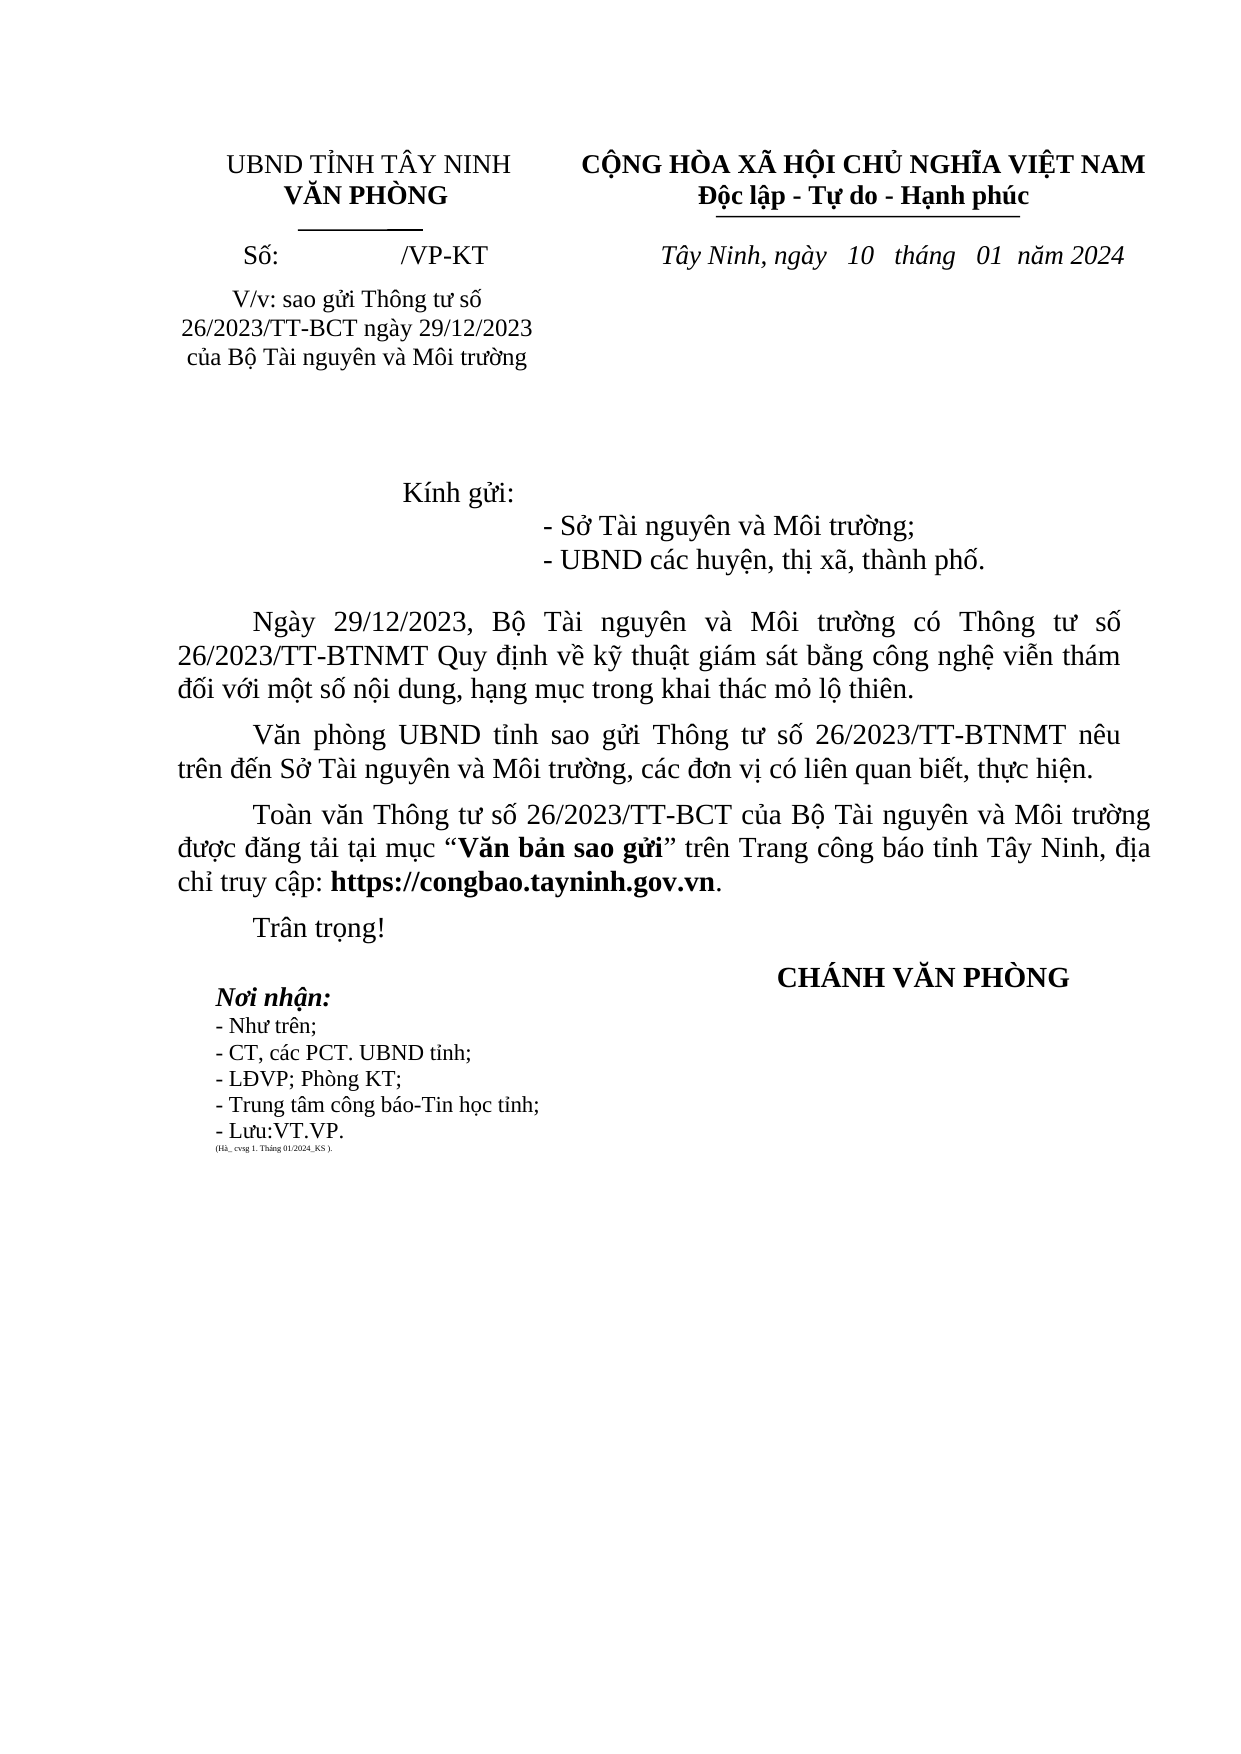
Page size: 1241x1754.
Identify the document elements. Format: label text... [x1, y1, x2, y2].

text Ngày 29/12/2023, Bộ Tài nguyên và Môi trường có Thông tư số 26/2023/TT-BTNMT Quy định về kỹ thuật giám sát bằng công nghệ viễn thám đối với một số nội dung, hạng mục trong khai thác mỏ lộ thiên. [177, 604, 1122, 705]
text Văn phòng UBND tỉnh sao gửi Thông tư số 26/2023/TT-BTNMT nêu trên đến Sở Tài nguyên và Môi trường, các đơn vị có liên quan biết, thực hiện. [177, 717, 1122, 784]
text Toàn văn Thông tư số 26/2023/TT-BCT của Bộ Tài nguyên và Môi trường được đăng tải tại mục “Văn bản sao gửi” trên Trang công báo tỉnh Tây Ninh, địa chỉ truy cập: https://congbao.tayninh.gov.vn. [177, 797, 1152, 897]
table_header Nơi nhận: - Như trên; - CT, các PCT. UBND tỉnh; - LĐVP; Phòng KT; - Trung tâm công báo-Tin học tỉnh; - Lưu:VT.VP. (Hà_ cvsg 1. Tháng 01/2024_KS ). [177, 956, 638, 1153]
table_header UBND TỈNH TÂY NINH VĂN PHÒNG [177, 148, 554, 227]
text - UBND các huyện, thị xã, thành phố. [543, 542, 1152, 575]
table_header CỘNG HÒA XÃ HỘI CHỦ NGHĨA VIỆT Độc lập - Tự do - Hạnh phúc [554, 148, 1173, 227]
text - Sở Tài nguyên và Môi trường; [543, 508, 1152, 542]
table_cell Tây Ninh, ngày 10 tháng 01 năm 2024 [554, 227, 1173, 270]
text Kính gửi: [327, 475, 1152, 508]
table_cell Số: /VP-KT [177, 227, 554, 270]
text Trân trọng! [177, 910, 1152, 943]
table_header CHÁNH VĂN PHÒNG [638, 956, 1201, 1153]
